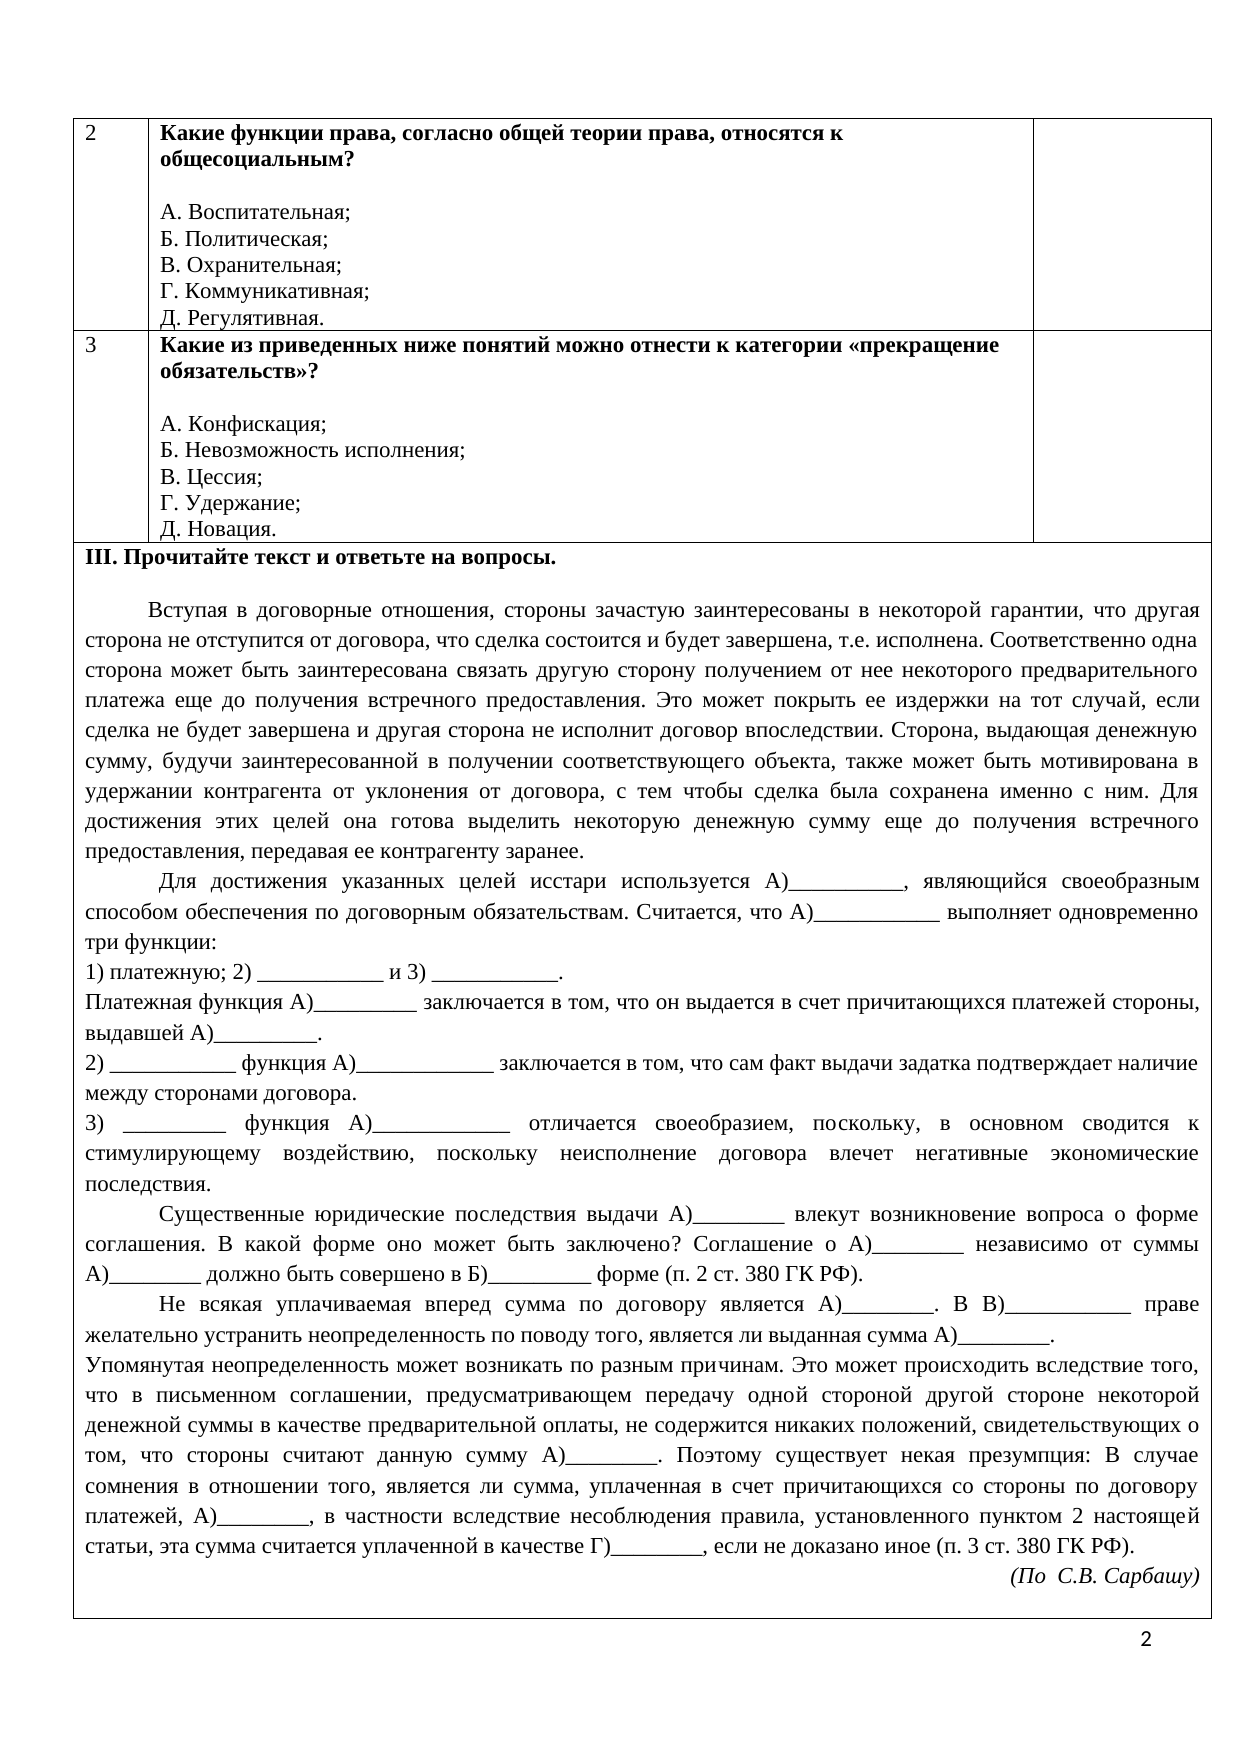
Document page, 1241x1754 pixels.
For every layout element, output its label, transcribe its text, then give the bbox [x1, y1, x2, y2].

table_cell [1034, 331, 1211, 542]
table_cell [74, 543, 1211, 1618]
table_cell 2 [74, 119, 148, 330]
table_cell 3 [74, 331, 148, 542]
table_cell Какие функции права, согласно общей теории права, относятся к общесоциальным? А. Воспитательная; Б. Политическая; В. Охранительная; Г. Коммуникативная; Д. Регулятивная. [149, 119, 1033, 330]
table_cell [1034, 119, 1211, 330]
table_cell Какие из приведенных ниже понятий можно отнести к категории «прекращение обязательств»? А. Конфискация; Б. Невозможность исполнения; В. Цессия; Г. Удержание; Д. Новация. [149, 331, 1033, 542]
